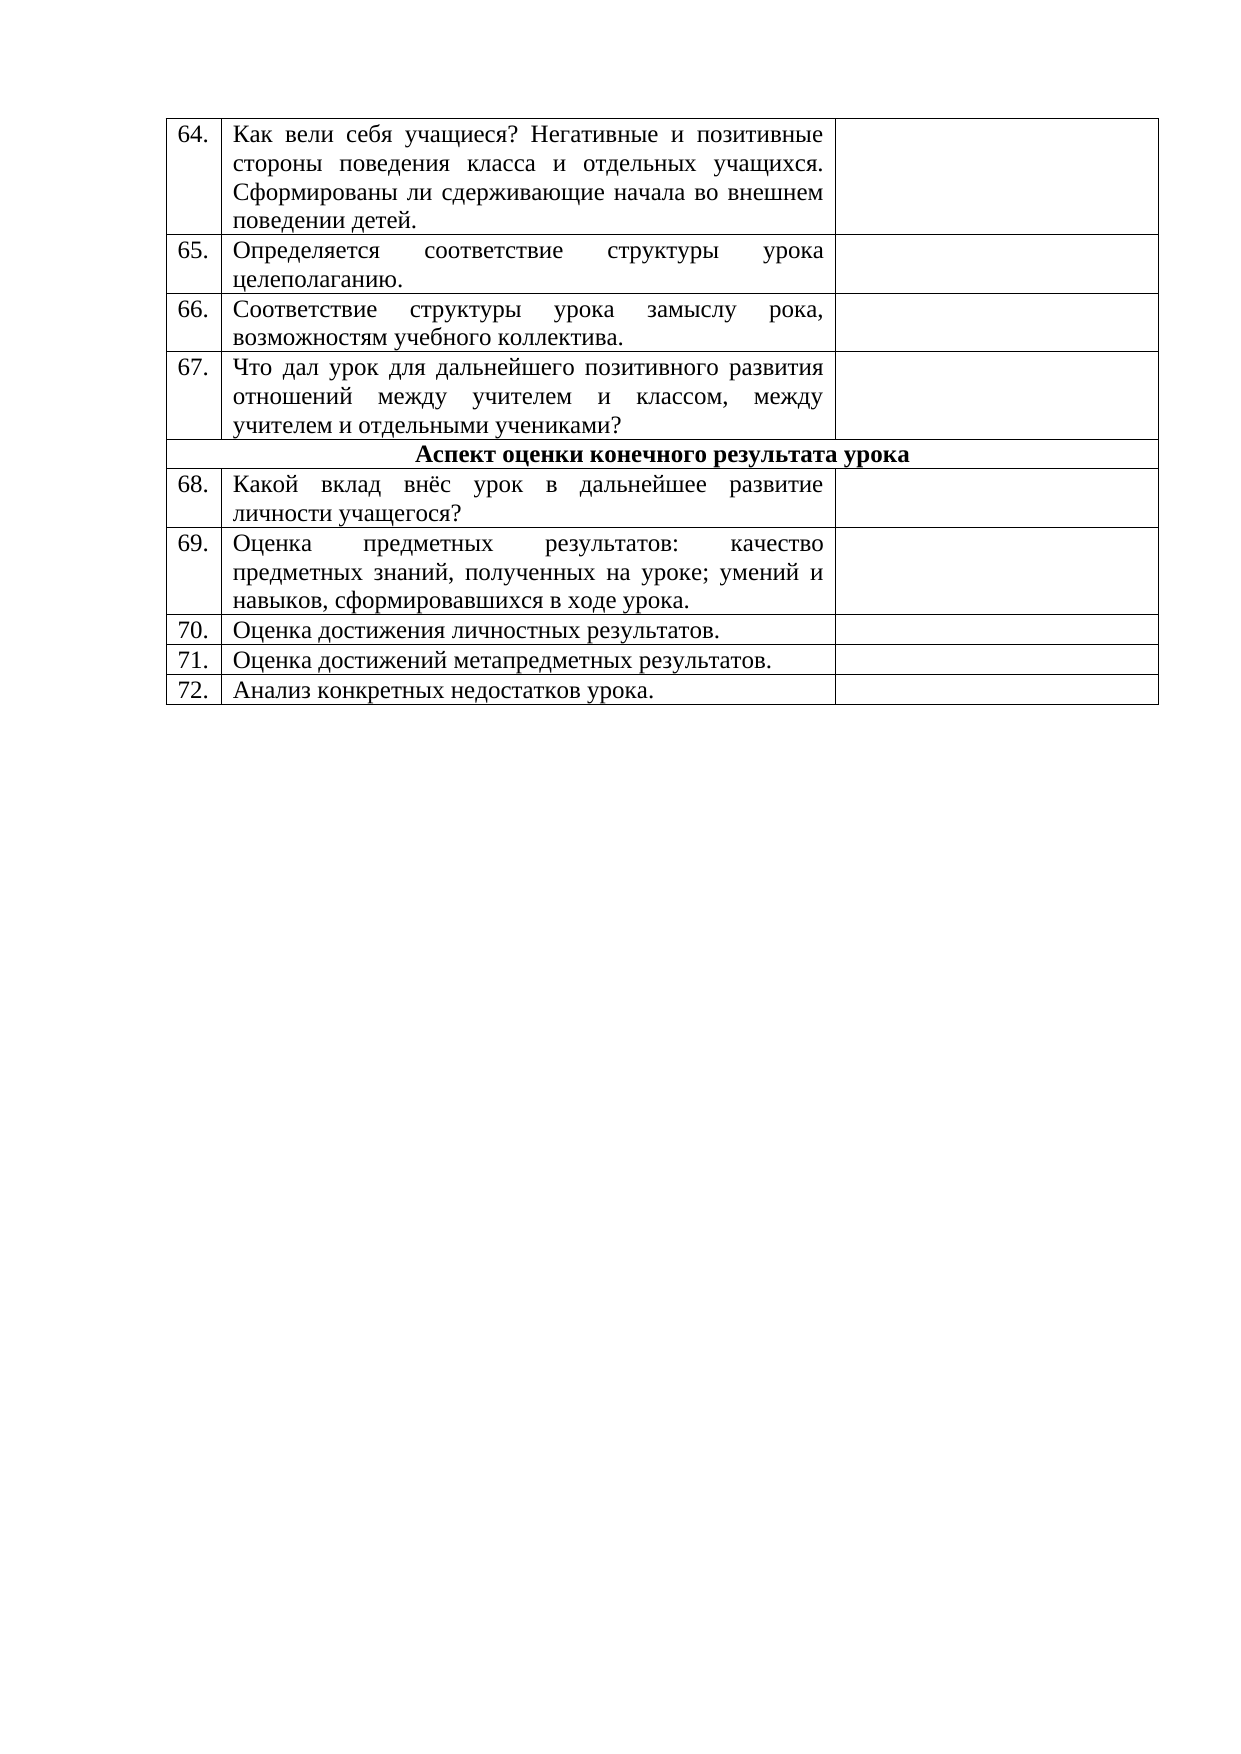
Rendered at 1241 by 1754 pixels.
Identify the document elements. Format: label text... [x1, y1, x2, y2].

table_cell [836, 469, 1158, 527]
table_cell [836, 352, 1158, 438]
table_cell [167, 675, 221, 703]
table_cell [836, 528, 1158, 614]
table_cell [167, 294, 221, 351]
table_cell [836, 294, 1158, 351]
table_cell [167, 119, 221, 234]
table_cell Аспект оценки конечного результата урока [167, 440, 1158, 468]
table_cell Как вели себя учащиеся? Негативные и позитивные стороны поведения класса и отдельных учащихся. Сформированы ли сдерживающие начала во внешнем поведении детей. [222, 119, 835, 234]
table_cell [167, 615, 221, 644]
table_cell [167, 469, 221, 527]
table_cell Определяется соответствие структуры урока целеполаганию. [222, 235, 835, 293]
table_cell Что дал урок для дальнейшего позитивного развития отношений между учителем и классом, между учителем и отдельными учениками? [222, 352, 835, 438]
table_cell [167, 528, 221, 614]
table_cell Оценка достижения личностных результатов. [222, 615, 835, 644]
table_cell Оценка достижений метапредметных результатов. [222, 645, 835, 674]
table_cell [836, 615, 1158, 644]
table_cell Оценка предметных результатов: качество предметных знаний, полученных на уроке; умений и навыков, сформировавшихся в ходе урока. [222, 528, 835, 614]
table_cell Соответствие структуры урока замыслу рока, возможностям учебного коллектива. [222, 294, 835, 351]
table_cell [836, 235, 1158, 293]
table_cell [836, 645, 1158, 674]
table_cell [836, 119, 1158, 234]
table_cell Анализ конкретных недостатков урока. [222, 675, 835, 703]
table_cell [167, 235, 221, 293]
table_cell Какой вклад внёс урок в дальнейшее развитие личности учащегося? [222, 469, 835, 527]
table_cell [167, 352, 221, 438]
table_cell [836, 675, 1158, 703]
table_cell [167, 645, 221, 674]
